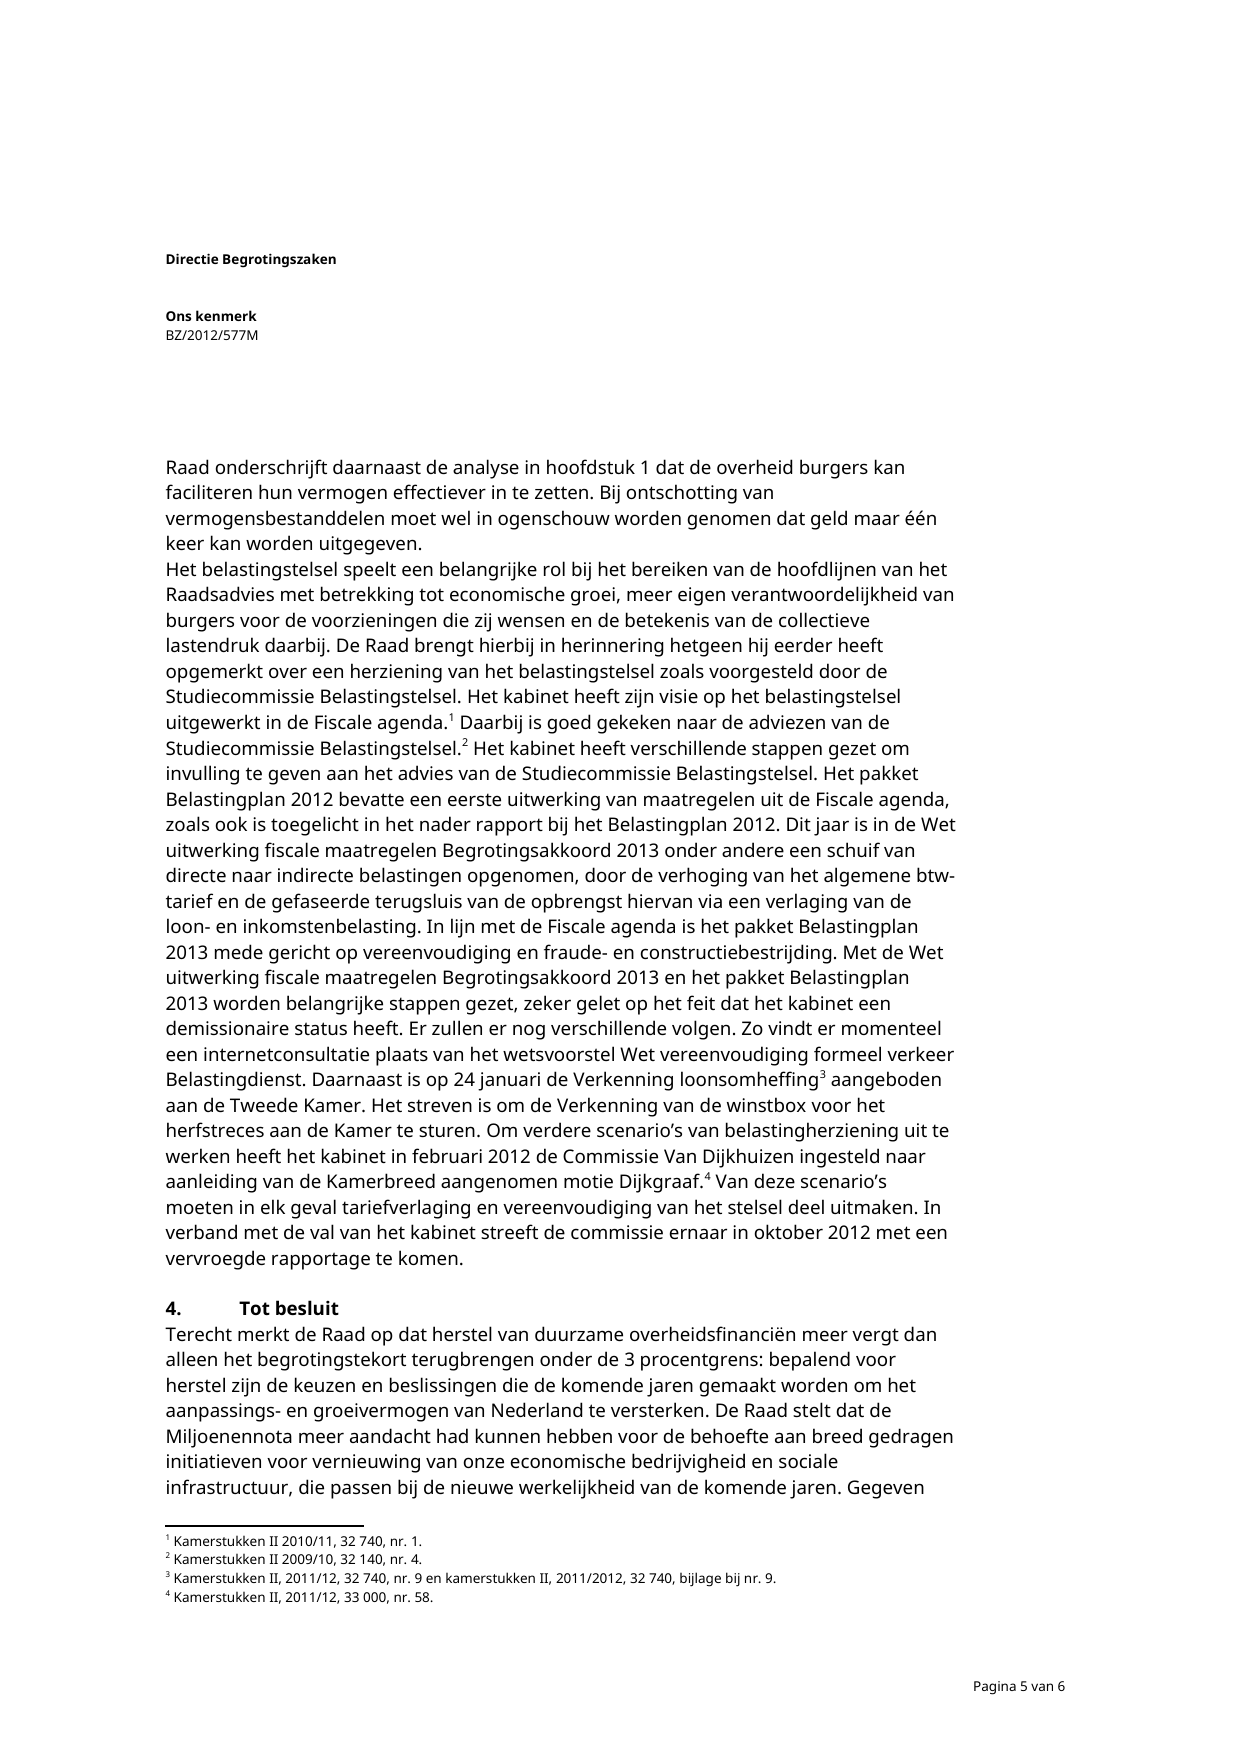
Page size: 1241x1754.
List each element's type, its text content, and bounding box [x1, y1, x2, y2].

text Het belastingstelsel speelt een belangrijke rol bij het bereiken van de hoofdlijnen van het Raadsadvies met betrekking tot economische groei, meer eigen verantwoordelijkheid van burgers voor de voorzieningen die zij wensen en de betekenis van de collectieve lastendruk daarbij. De Raad brengt hierbij in herinnering hetgeen hij eerder heeft opgemerkt over een herziening van het belastingstelsel zoals voorgesteld door de Studiecommissie Belastingstelsel. Het kabinet heeft zijn visie op het belastingstelsel uitgewerkt in de Fiscale agenda. Daarbij is goed gekeken naar de adviezen van de Studiecommissie Belastingstelsel. Het kabinet heeft verschillende stappen gezet om invulling te geven aan het advies van de Studiecommissie Belastingstelsel. Het pakket Belastingplan 2012 bevatte een eerste uitwerking van maatregelen uit de Fiscale agenda, zoals ook is toegelicht in het nader rapport bij het Belastingplan 2012. Dit jaar is in de Wet uitwerking fiscale maatregelen Begrotingsakkoord 2013 onder andere een schuif van directe naar indirecte belastingen opgenomen, door de verhoging van het algemene btw-tarief en de gefaseerde terugsluis van de opbrengst hiervan via een verlaging van de loon- en inkomstenbelasting. In lijn met de Fiscale agenda is het pakket Belastingplan 2013 mede gericht op vereenvoudiging en fraude- en constructiebestrijding. Met de Wet uitwerking fiscale maatregelen Begrotingsakkoord 2013 en het pakket Belastingplan 2013 worden belangrijke stappen gezet, zeker gelet op het feit dat het kabinet een demissionaire status heeft. Er zullen er nog verschillende volgen. Zo vindt er momenteel een internetconsultatie plaats van het wetsvoorstel Wet vereenvoudiging formeel verkeer Belastingdienst. Daarnaast is op 24 januari de Verkenning loonsomheffing aangeboden aan de Tweede Kamer. Het streven is om de Verkenning van de winstbox voor het herfstreces aan de Kamer te sturen. Om verdere scenario’s van belastingherziening uit te werken heeft het kabinet in februari 2012 de Commissie Van Dijkhuizen ingesteld naar aanleiding van de Kamerbreed aangenomen motie Dijkgraaf. Van deze scenario’s moeten in elk geval tariefverlaging en vereenvoudiging van het stelsel deel uitmaken. In verband met de val van het kabinet streeft de commissie ernaar in oktober 2012 met een vervroegde rapportage te komen. [165, 556, 956, 1271]
text 4. Tot besluit [165, 1296, 956, 1321]
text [165, 1321, 956, 1500]
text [165, 454, 956, 556]
